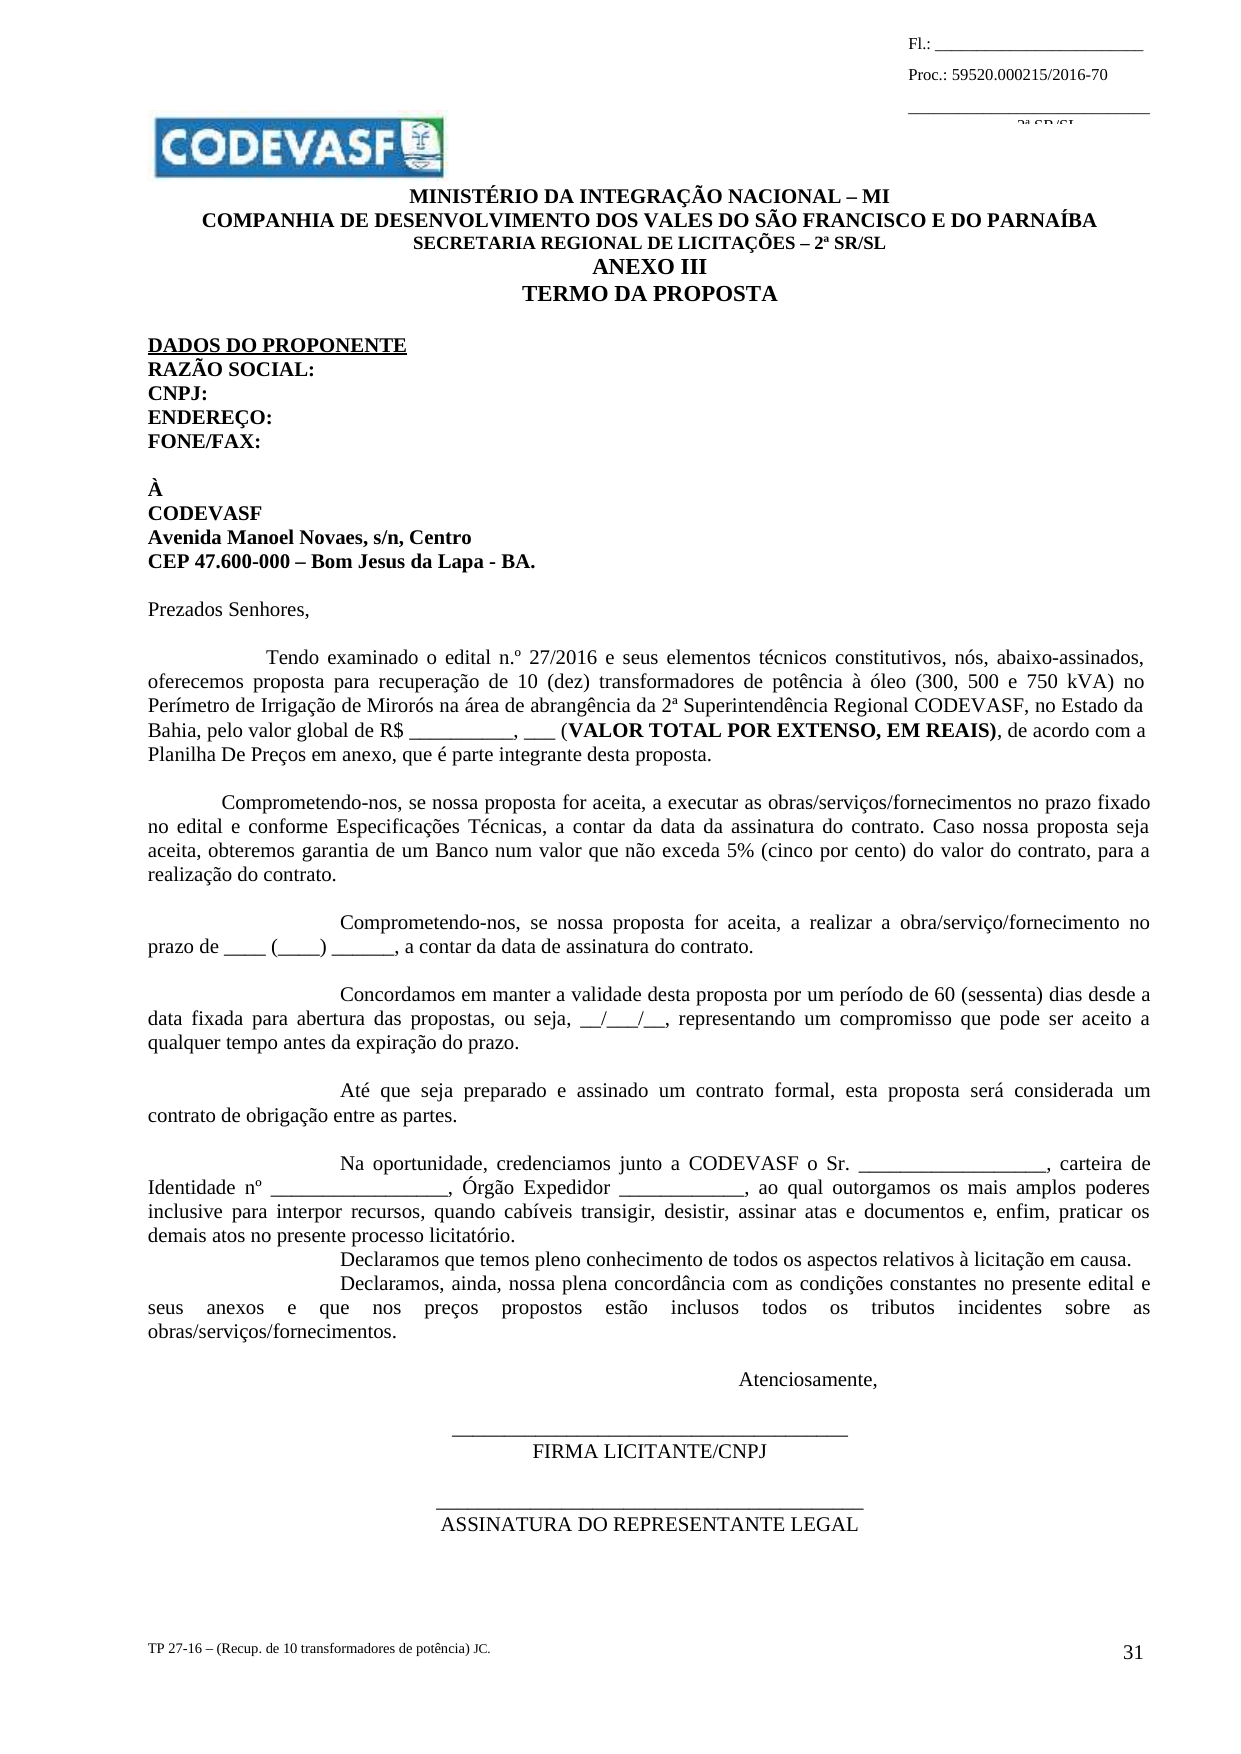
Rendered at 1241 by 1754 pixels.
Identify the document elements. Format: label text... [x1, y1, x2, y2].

text FONE/FAX: [148, 429, 1152, 453]
text CNPJ: [148, 381, 1152, 405]
text _________________________________________ [148, 1487, 1152, 1512]
text TERMO DA PROPOSTA [148, 280, 1152, 306]
text Declaramos, ainda, nossa plena concordância com as condições constantes no presente edital e seus anexos e que nos preços propostos estão inclusos todos os tributos incidentes sobre as obras/serviços/fornecimentos. [148, 1271, 1152, 1343]
text Prezados Senhores, [148, 597, 1152, 621]
text Até que seja preparado e assinado um contrato formal, esta proposta será considerada um contrato de obrigação entre as partes. [148, 1078, 1152, 1127]
text Na oportunidade, credenciamos junto a CODEVASF o Sr. __________________, carteira de Identidade nº _________________, Órgão Expedidor ____________, ao qual outorgamos os mais amplos poderes inclusive para interpor recursos, quando cabíveis transigir, desistir, assinar atas e documentos e, enfim, praticar os demais atos no presente processo licitatório. [148, 1151, 1152, 1247]
subtitle ASSINATURA DO REPRESENTANTE LEGAL [148, 1512, 1152, 1536]
text Comprometendo-nos, se nossa proposta for aceita, a realizar a obra/serviço/fornecimento no prazo de ____ (____) ______, a contar da data de assinatura do contrato. [148, 910, 1152, 958]
text À [148, 477, 1152, 501]
text CODEVASF [148, 501, 1152, 525]
text Avenida Manoel Novaes, s/n, Centro [148, 525, 1152, 549]
text Comprometendo-nos, se nossa proposta for aceita, a executar as obras/serviços/fornecimentos no prazo fixado no edital e conforme Especificações Técnicas, a contar da data da assinatura do contrato. Caso nossa proposta seja aceita, obteremos garantia de um Banco num valor que não exceda 5% (cinco por cento) do valor do contrato, para a realização do contrato. [148, 790, 1152, 886]
text Atenciosamente, [148, 1367, 1152, 1391]
text DADOS DO PROPONENTE [148, 332, 1152, 357]
text Tendo examinado o edital n.º 27/2016 e seus elementos técnicos constitutivos, nós, abaixo-assinados, oferecemos proposta para recuperação de 10 (dez) transformadores de potência à óleo (300, 500 e 750 kVA) no Perímetro de Irrigação de Mirorós na área de abrangência da 2ª Superintendência Regional CODEVASF, no Estado da Bahia, pelo valor global de R$ __________, ___ (VALOR TOTAL POR EXTENSO, EM REAIS), de acordo com a Planilha De Preços em anexo, que é parte integrante desta proposta. [148, 645, 1146, 766]
text Concordamos em manter a validade desta proposta por um período de 60 (sessenta) dias desde a data fixada para abertura das propostas, ou seja, __/___/__, representando um compromisso que pode ser aceito a qualquer tempo antes da expiração do prazo. [148, 982, 1152, 1054]
text CEP 47.600-000 – Bom Jesus da Lapa - BA. [148, 549, 1152, 573]
text ANEXO III [148, 253, 1152, 280]
text ENDEREÇO: [148, 405, 1152, 429]
text FIRMA LICITANTE/CNPJ [148, 1439, 1152, 1463]
text ______________________________________ [148, 1415, 1152, 1439]
text RAZÃO SOCIAL: [148, 357, 1152, 381]
picture [147, 110, 450, 184]
text Declaramos que temos pleno conhecimento de todos os aspectos relativos à licitação em causa. [148, 1247, 1152, 1271]
